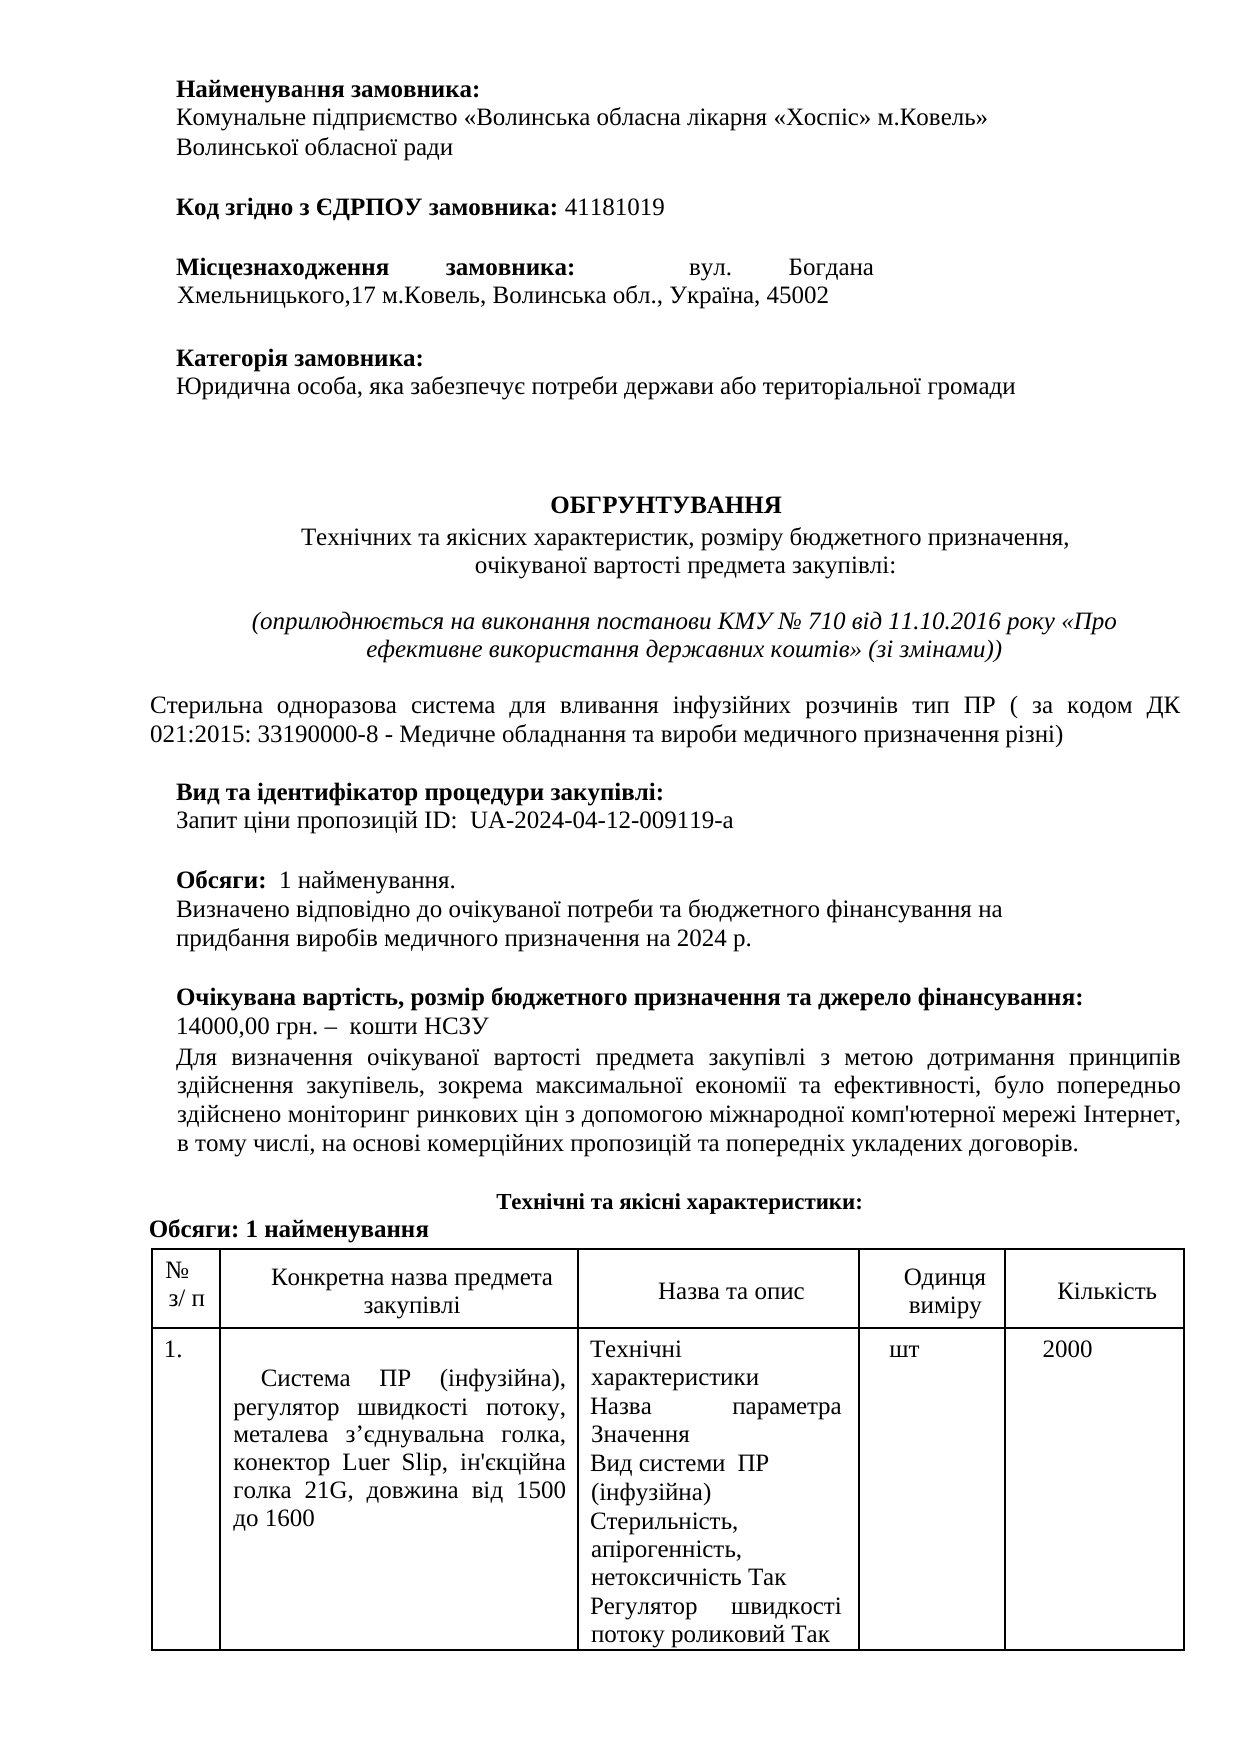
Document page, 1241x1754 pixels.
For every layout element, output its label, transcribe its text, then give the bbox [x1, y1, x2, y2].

text Юридична особа, яка забезпечує потреби держави або територіальної громади [176, 372, 1182, 400]
text придбання виробів медичного призначення на 2024 р. [176, 925, 1182, 952]
text Обсяги: 1 найменування. [176, 866, 1182, 894]
text Технічних та якісних характеристик, розміру бюджетного призначення, [238, 523, 1132, 551]
table_cell 2000 [1006, 1329, 1183, 1649]
text Запит ціни пропозицій ID: UA-2024-04-12-009119-a [176, 806, 1182, 834]
text Для визначення очікуваної вартості предмета закупівлі з метою дотримання принципів здійснення закупівель, зокрема максимальної економії та ефективності, було попередньо здійснено моніторинг ринкових цін з допомогою міжнародної комп'ютерної мережі Інтернет, в тому числі, на основі комерційних пропозицій та попередніх укладених договорів. [176, 1042, 1182, 1157]
table_cell 1. [153, 1329, 219, 1649]
text Комунальне підприємство «Волинська обласна лікарня «Хоспіс» м.Ковель» [176, 103, 1182, 131]
text Визначено відповідно до очікуваної потреби та бюджетного фінансування на [176, 895, 1182, 923]
text Стерильна одноразова система для вливання інфузійних розчинів тип ПР ( за кодом ДК 021:2015: 33190000-8 - Медичне обладнання та вироби медичного призначення різні) [150, 690, 1182, 748]
text Місцезнаходження замовника: вул. Богдана Хмельницького,17 м.Ковель, Волинська обл., Україна, 45002 [176, 254, 874, 309]
text Категорія замовника: [176, 343, 1183, 371]
text ОБГРУНТУВАННЯ [150, 491, 1182, 519]
text Волинської обласної ради [176, 133, 1182, 161]
text (оприлюднюється на виконання постанови КМУ № 710 від 11.10.2016 року «Про ефективне використання державних коштів» (зі змінами)) [238, 607, 1132, 663]
text Вид та ідентифікатор процедури закупівлі: [176, 777, 1183, 806]
table_header Назва та опис [579, 1250, 858, 1327]
text Найменування замовника: [176, 74, 1183, 103]
text Технічні та якісні характеристики: [176, 1188, 1183, 1214]
text Обсяги: 1 найменування [148, 1214, 1183, 1243]
text 14000,00 грн. – кошти НСЗУ [176, 1012, 1182, 1040]
table_header Конкретна назва предмета закупівлі [221, 1250, 577, 1327]
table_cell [579, 1329, 858, 1649]
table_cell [221, 1329, 577, 1649]
table_header Одинця виміру [860, 1250, 1004, 1327]
text очікуваної вартості предмета закупівлі: [238, 551, 1132, 579]
table_header № з/ п [153, 1250, 219, 1327]
table_header Кількість [1006, 1250, 1183, 1327]
text Код згідно з ЄДРПОУ замовника: 41181019 [176, 192, 1183, 221]
table_cell шт [860, 1329, 1004, 1649]
text Очікувана вартість, розмір бюджетного призначення та джерело фінансування: [176, 983, 1182, 1011]
